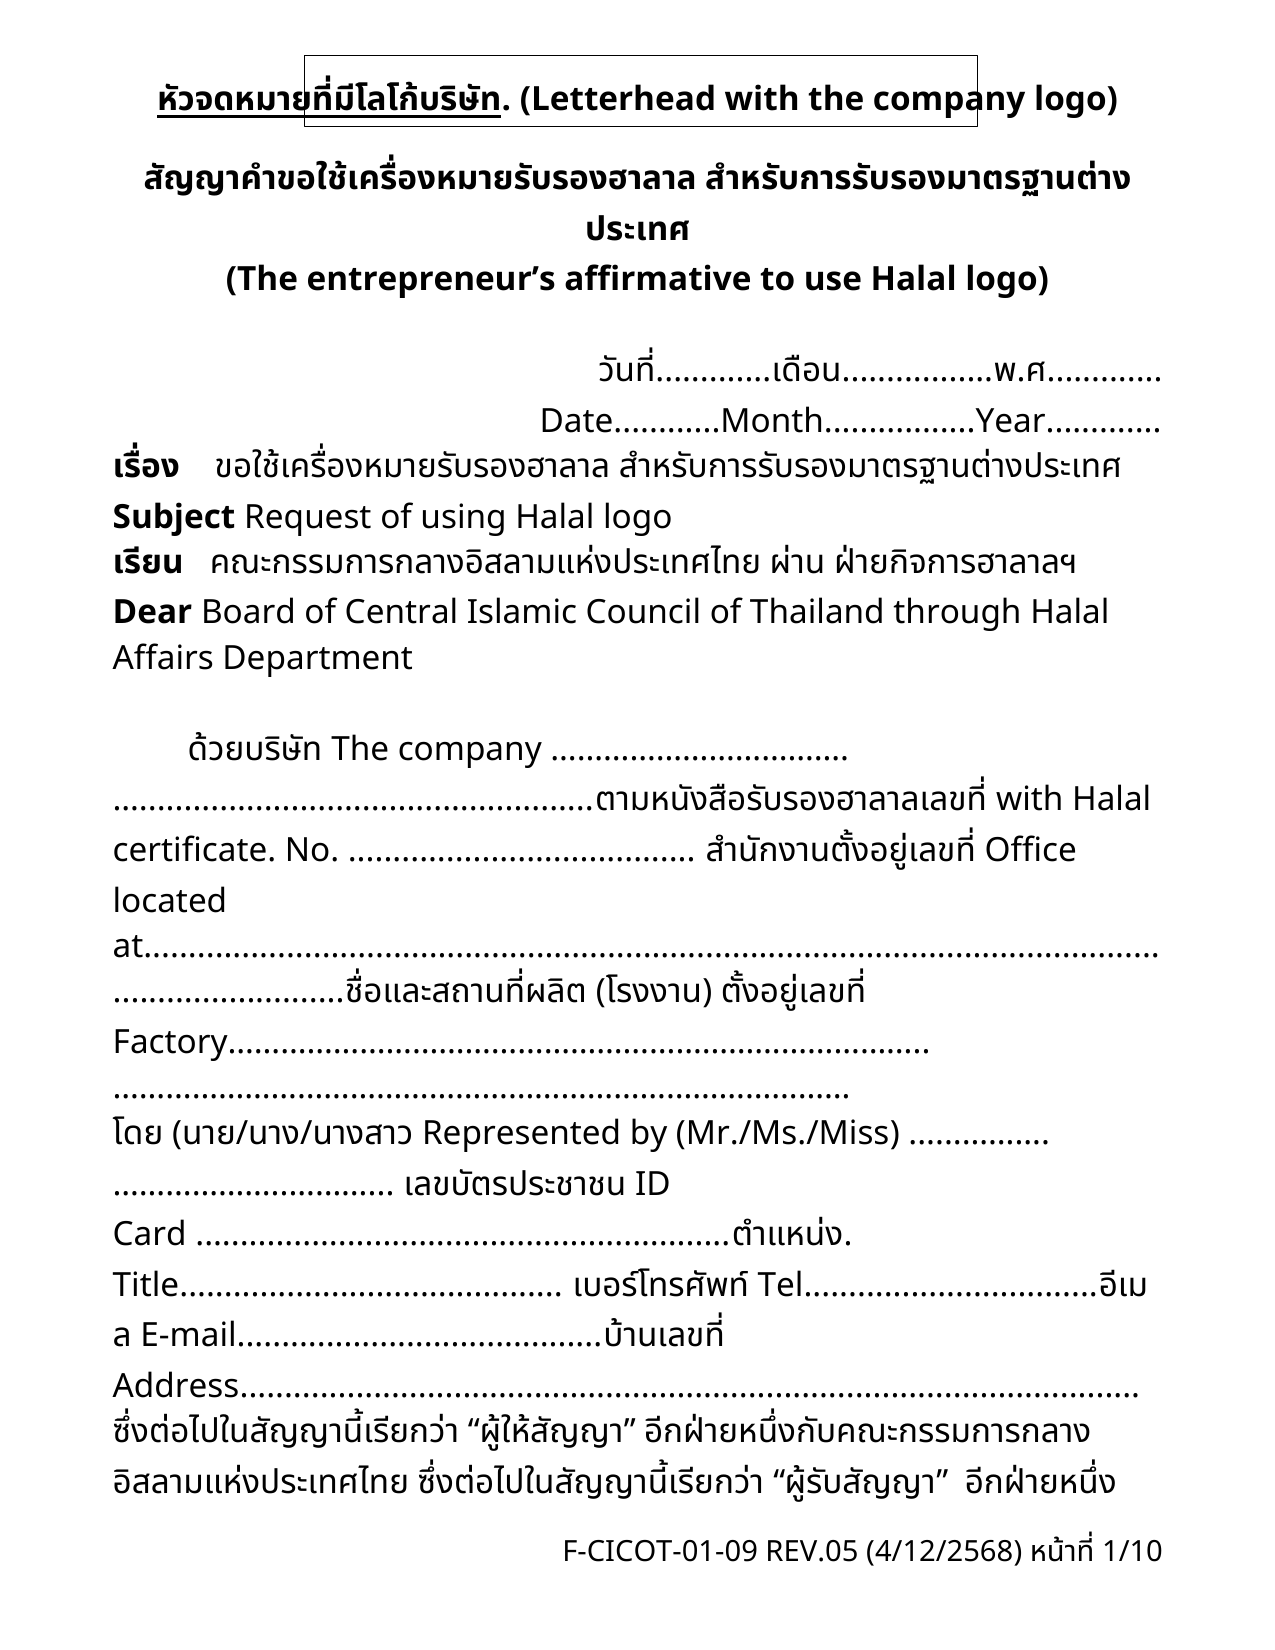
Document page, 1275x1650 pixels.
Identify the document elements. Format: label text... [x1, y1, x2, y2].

text เรื่อง ขอใช้เครื่องหมายรับรองฮาลาล สำหรับการรับรองมาตรฐานต่างประเทศ [112, 442, 1162, 492]
text เรียน คณะกรรมการกลางอิสลามแห่งประเทศไทย ผ่าน ฝ่ายกิจการฮาลาลฯ [112, 538, 1162, 588]
text สัญญาคำขอใช้เครื่องหมายรับรองฮาลาล สำหรับการรับรองมาตรฐานต่างประเทศ [112, 154, 1162, 255]
text Dear Board of Central Islamic Council of Thailand through Halal Affairs Department [112, 588, 1162, 679]
text Date............Month.................Year............. [112, 397, 1162, 442]
text วันที่.............เดือน.................พ.ศ............. [112, 346, 1162, 397]
text โดย (นาย/นาง/นางสาว Represented by (Mr./Ms./Miss) ......……….………………..………... เลขบัตรประชาชน ID Card ............................................................ตำแหน่ง. Title........................................... เบอร์โทรศัพท์ Tel.................................อีเมล E-mail.........................................บ้านเลขที่ Address..................................................................................................... [112, 1109, 1162, 1407]
text Subject Request of using Halal logo [112, 492, 1162, 538]
text ซึ่งต่อไปในสัญญานี้เรียกว่า “ผู้ให้สัญญา” อีกฝ่ายหนึ่งกับคณะกรรมการกลางอิสลามแห่งประเทศไทย ซึ่งต่อไปในสัญญานี้เรียกว่า “ผู้รับสัญญา” อีกฝ่ายหนึ่ง [112, 1407, 1162, 1508]
text ด้วยบริษัท The company …………………………….…...................................................ตามหนังสือรับรองฮาลาลเลขที่ with Halal certificate. No. ....................................... สำนักงานตั้งอยู่เลขที่ Office located at............................................................................................................................................ชื่อและสถานที่ผลิต (โรงงาน) ตั้งอยู่เลขที่ Factory……………………………………………………………………..………………………………………………………………………… [112, 724, 1162, 1109]
text (The entrepreneur’s affirmative to use Halal logo) [112, 255, 1162, 301]
